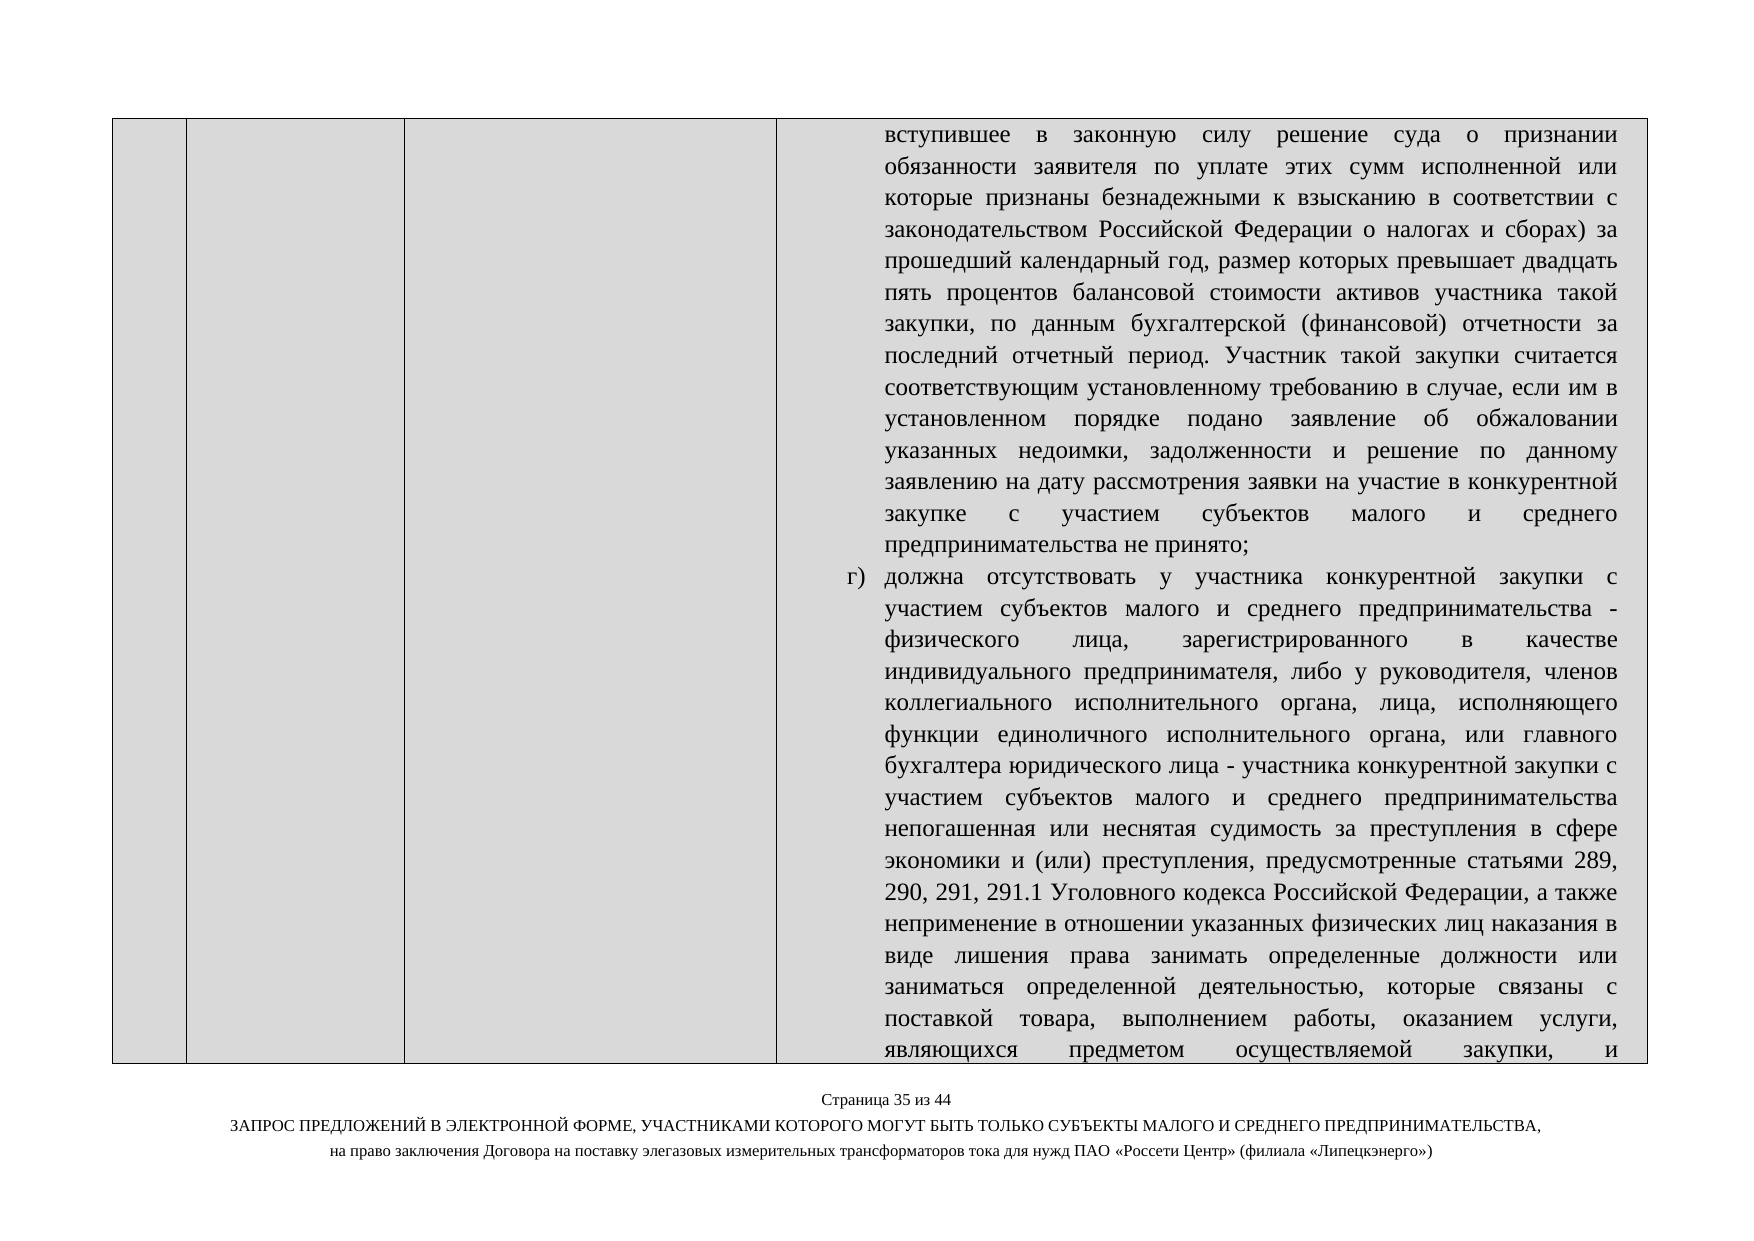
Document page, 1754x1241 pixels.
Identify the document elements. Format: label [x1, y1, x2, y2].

table_cell [777, 119, 1647, 1063]
table_cell [187, 119, 404, 1063]
table_cell [113, 119, 186, 1063]
table_cell [405, 119, 776, 1063]
